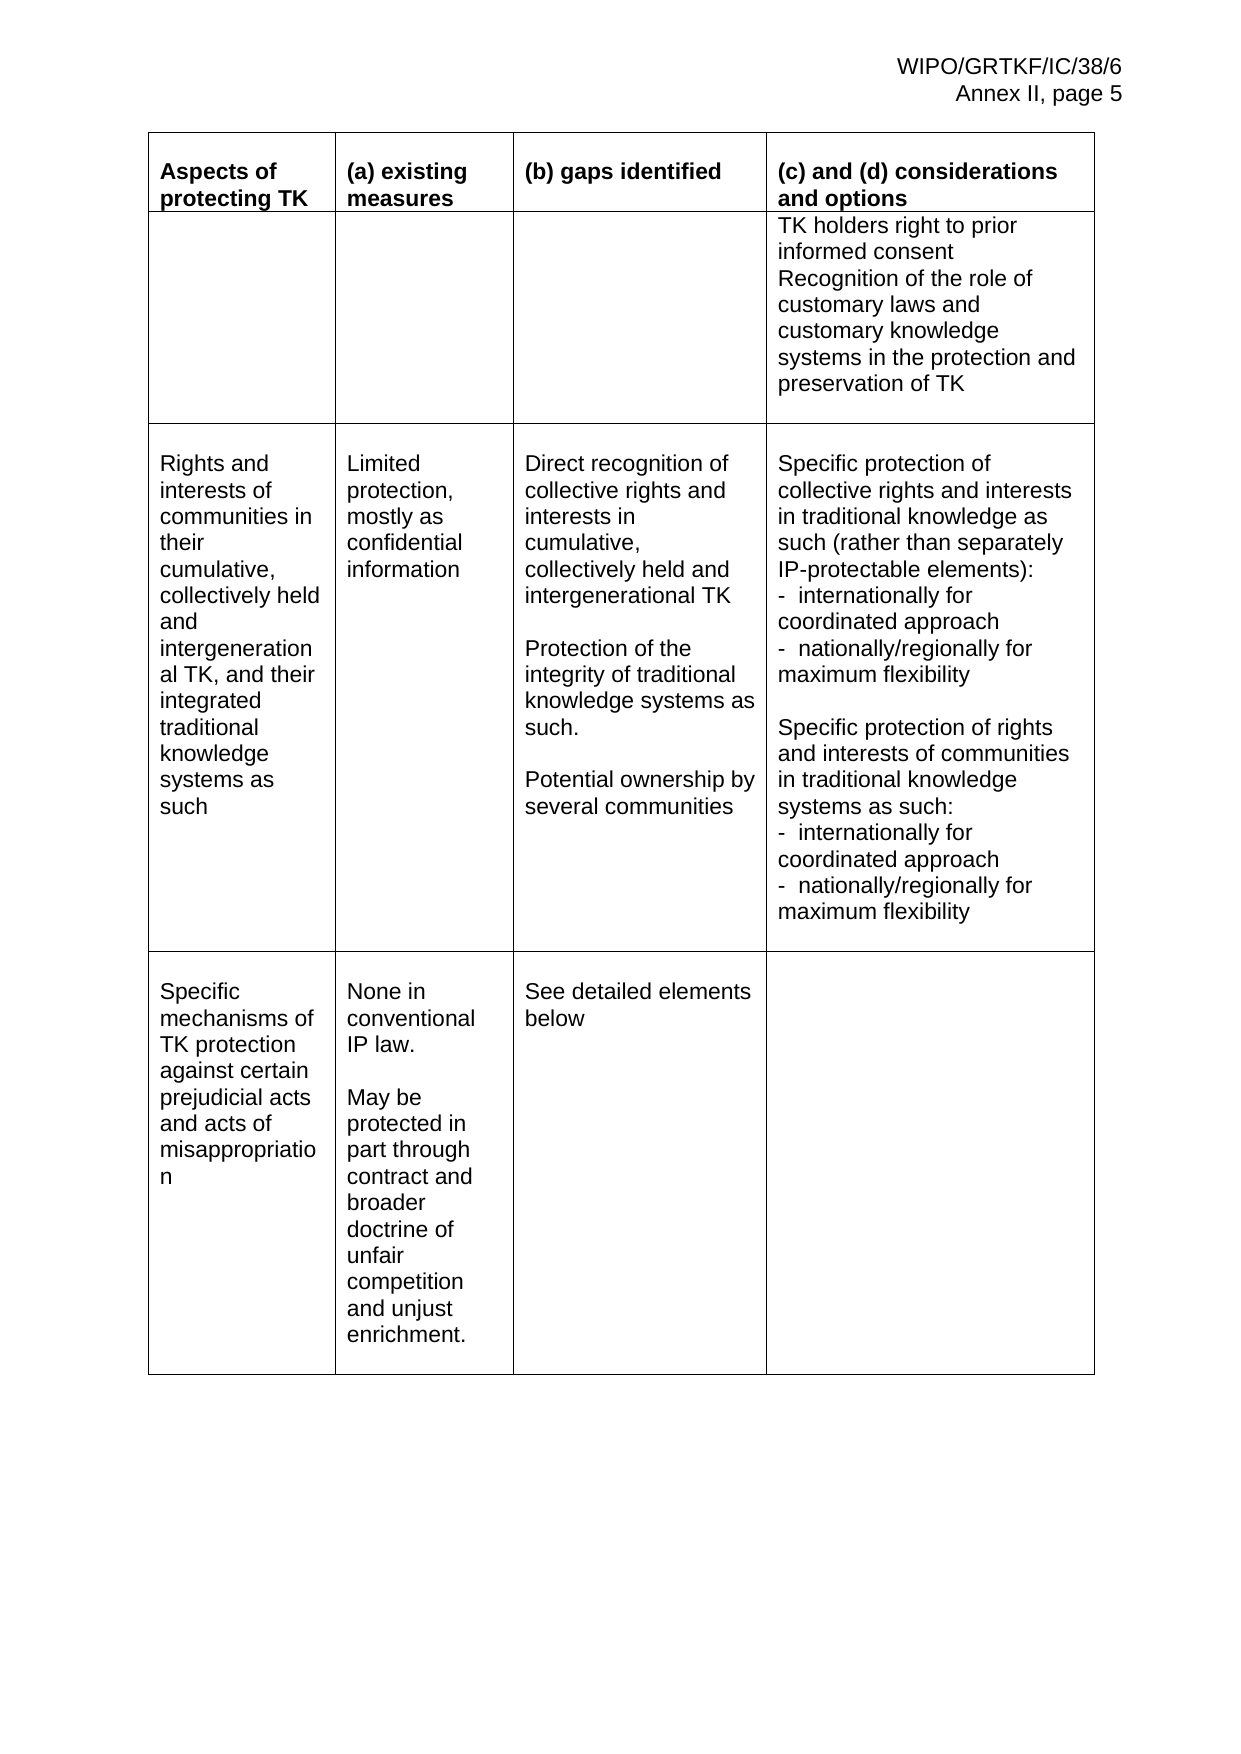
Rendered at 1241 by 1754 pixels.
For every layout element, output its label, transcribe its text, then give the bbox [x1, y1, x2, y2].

table_cell Specific protection of collective rights and interests in traditional knowledge as such (rather than separately IP-protectable elements): - internationally for coordinated approach - nationally/regionally for maximum flexibility Specific protection of rights and interests of communities in traditional knowledge systems as such: - internationally for coordinated approach - nationally/regionally for maximum flexibility [767, 424, 1094, 951]
table_cell Limited protection, mostly as confidential information [336, 424, 513, 951]
table_header (b) gaps identified [514, 133, 766, 211]
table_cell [149, 212, 335, 423]
table_cell Rights and interests of communities in their cumulative, collectively held and intergenerational TK, and their integrated traditional knowledge systems as such [149, 424, 335, 951]
table_cell None in conventional IP law. May be protected in part through contract and broader doctrine of unfair competition and unjust enrichment. [336, 952, 513, 1374]
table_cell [514, 212, 766, 423]
table_header Aspects of protecting TK [149, 133, 335, 211]
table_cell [767, 212, 1094, 423]
table_cell See detailed elements below [514, 952, 766, 1374]
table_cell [336, 212, 513, 423]
table_cell Direct recognition of collective rights and interests in cumulative, collectively held and intergenerational TK Protection of the integrity of traditional knowledge systems as such. Potential ownership by several communities [514, 424, 766, 951]
table_header (c) and (d) considerations and options [767, 133, 1094, 211]
table_cell [767, 952, 1094, 1374]
table_cell Specific mechanisms of TK protection against certain prejudicial acts and acts of misappropriation [149, 952, 335, 1374]
table_header (a) existing measures [336, 133, 513, 211]
